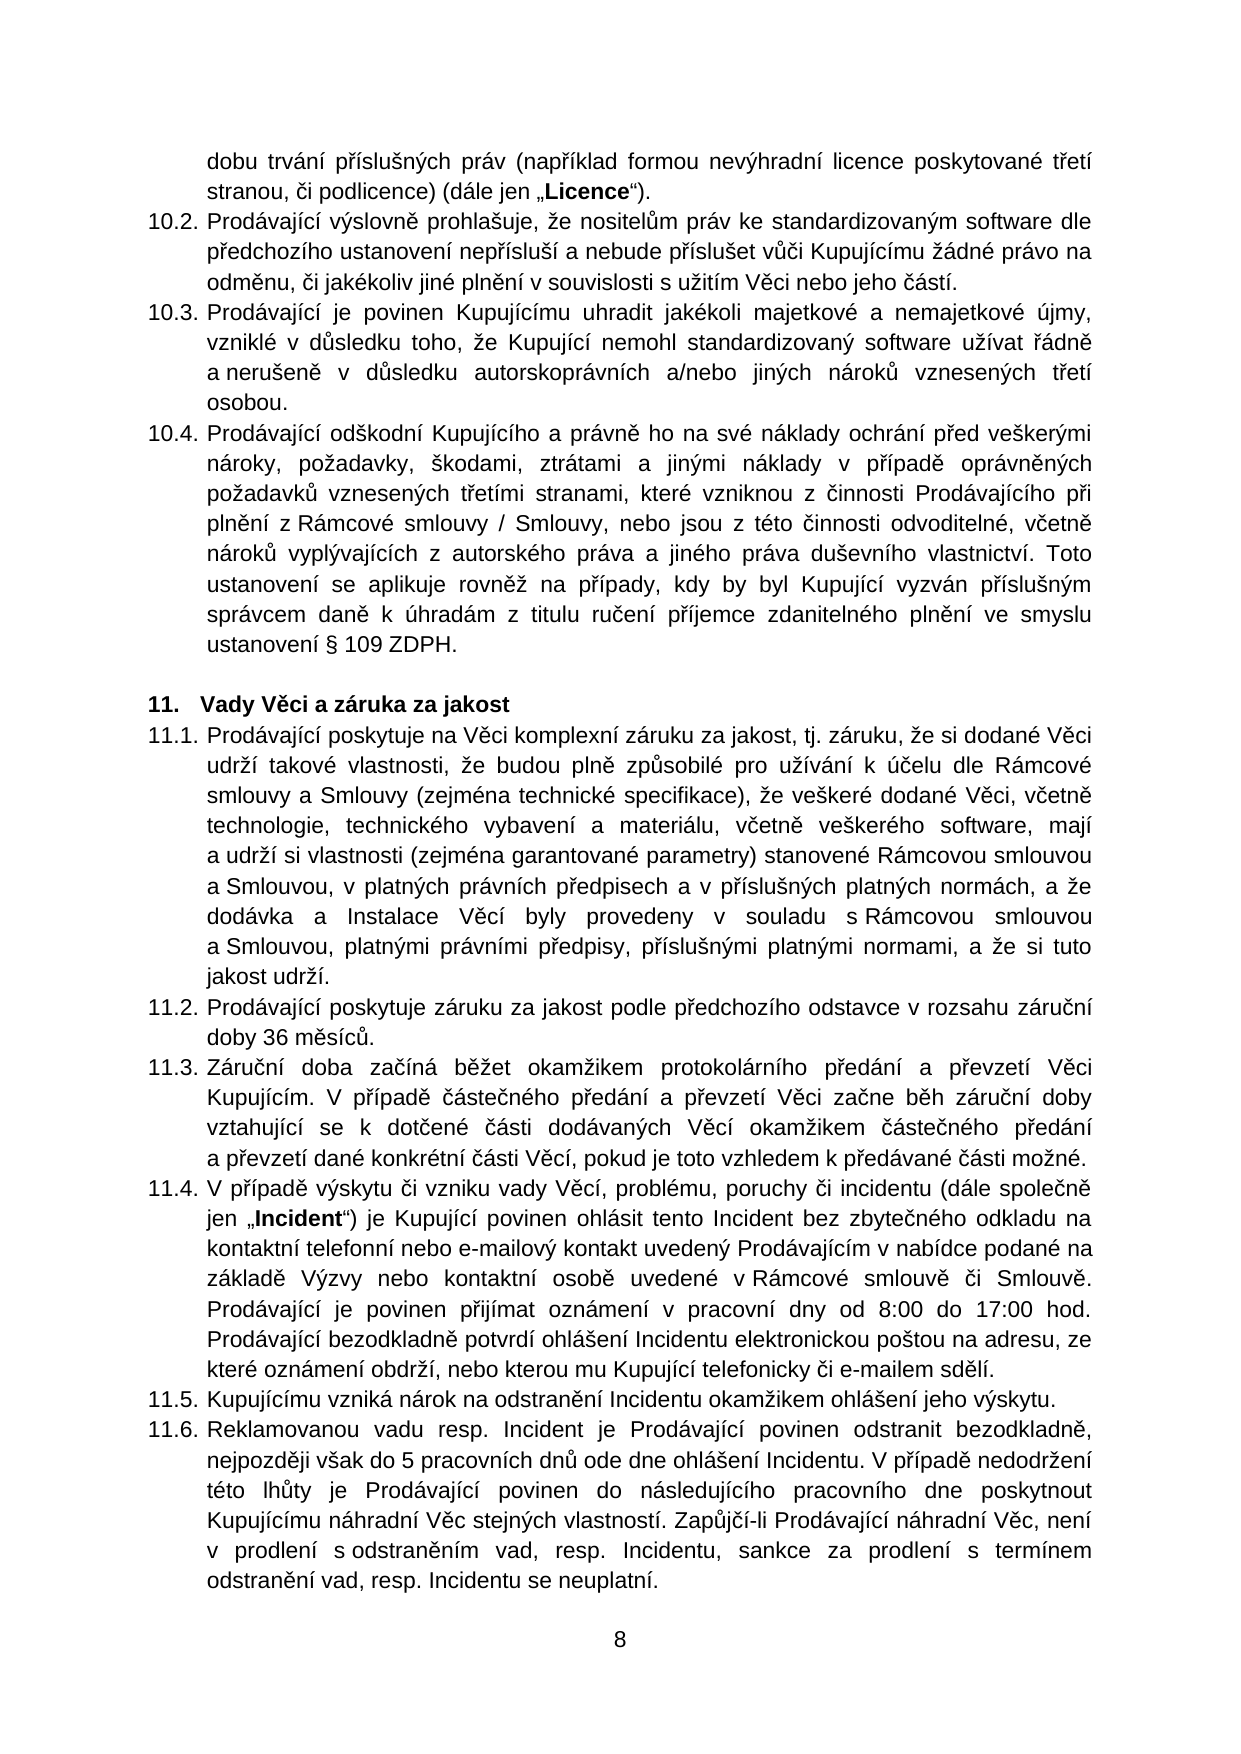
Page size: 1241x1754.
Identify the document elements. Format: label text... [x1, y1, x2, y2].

list V případě výskytu či vzniku vady Věcí, problému, poruchy či incidentu (dále společně jen „Incident“) je Kupující povinen ohlásit tento Incident bez zbytečného odkladu na kontaktní telefonní nebo e-mailový kontakt uvedený Prodávajícím v nabídce podané na základě Výzvy nebo kontaktní osobě uvedené v Rámcové smlouvě či Smlouvě. Prodávající je povinen přijímat oznámení v pracovní dny od 8:00 do 17:00 hod. Prodávající bezodkladně potvrdí ohlášení Incidentu elektronickou poštou na adresu, ze které oznámení obdrží, nebo kterou mu Kupující telefonicky či e-mailem sdělí. [148, 1175, 1093, 1382]
list Kupujícímu vzniká nárok na odstranění Incidentu okamžikem ohlášení jeho výskytu. [148, 1386, 1093, 1412]
list Prodávající odškodní Kupujícího a právně ho na své náklady ochrání před veškerými nároky, požadavky, škodami, ztrátami a jinými náklady v případě oprávněných požadavků vznesených třetími stranami, které vzniknou z činnosti Prodávajícího při plnění z Rámcové smlouvy / Smlouvy, nebo jsou z této činnosti odvoditelné, včetně nároků vyplývajících z autorského práva a jiného práva duševního vlastnictví. Toto ustanovení se aplikuje rovněž na případy, kdy by byl Kupující vyzván příslušným správcem daně k úhradám z titulu ručení příjemce zdanitelného plnění ve smyslu ustanovení § 109 ZDPH. [148, 419, 1093, 657]
list Prodávající je povinen Kupujícímu uhradit jakékoli majetkové a nemajetkové újmy, vzniklé v důsledku toho, že Kupující nemohl standardizovaný software užívat řádně a nerušeně v důsledku autorskoprávních a/nebo jiných nároků vznesených třetí osobou. [148, 299, 1093, 416]
list Reklamovanou vadu resp. Incident je Prodávající povinen odstranit bezodkladně, nejpozději však do 5 pracovních dnů ode dne ohlášení Incidentu. V případě nedodržení této lhůty je Prodávající povinen do následujícího pracovního dne poskytnout Kupujícímu náhradní Věc stejných vlastností. Zapůjčí-li Prodávající náhradní Věc, není v prodlení s odstraněním vad, resp. Incidentu, sankce za prodlení s termínem odstranění vad, resp. Incidentu se neuplatní. [148, 1416, 1093, 1594]
list Záruční doba začíná běžet okamžikem protokolárního předání a převzetí Věci Kupujícím. V případě částečného předání a převzetí Věci začne běh záruční doby vztahující se k dotčené části dodávaných Věcí okamžikem částečného předání a převzetí dané konkrétní části Věcí, pokud je toto vzhledem k předávané části možné. [148, 1054, 1093, 1171]
list Prodávající výslovně prohlašuje, že nositelům práv ke standardizovaným software dle předchozího ustanovení nepřísluší a nebude příslušet vůči Kupujícímu žádné právo na odměnu, či jakékoliv jiné plnění v souvislosti s užitím Věci nebo jeho částí. [148, 208, 1093, 295]
list Prodávající poskytuje záruku za jakost podle předchozího odstavce v rozsahu záruční doby 36 měsíců. [148, 993, 1093, 1050]
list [148, 148, 1093, 204]
list Vady Věci a záruka za jakost [148, 691, 1093, 718]
list Prodávající poskytuje na Věci komplexní záruku za jakost, tj. záruku, že si dodané Věci udrží takové vlastnosti, že budou plně způsobilé pro užívání k účelu dle Rámcové smlouvy a Smlouvy (zejména technické specifikace), že veškeré dodané Věci, včetně technologie, technického vybavení a materiálu, včetně veškerého software, mají a udrží si vlastnosti (zejména garantované parametry) stanovené Rámcovou smlouvou a Smlouvou, v platných právních předpisech a v příslušných platných normách, a že dodávka a Instalace Věcí byly provedeny v souladu s Rámcovou smlouvou a Smlouvou, platnými právními předpisy, příslušnými platnými normami, a že si tuto jakost udrží. [148, 722, 1093, 989]
